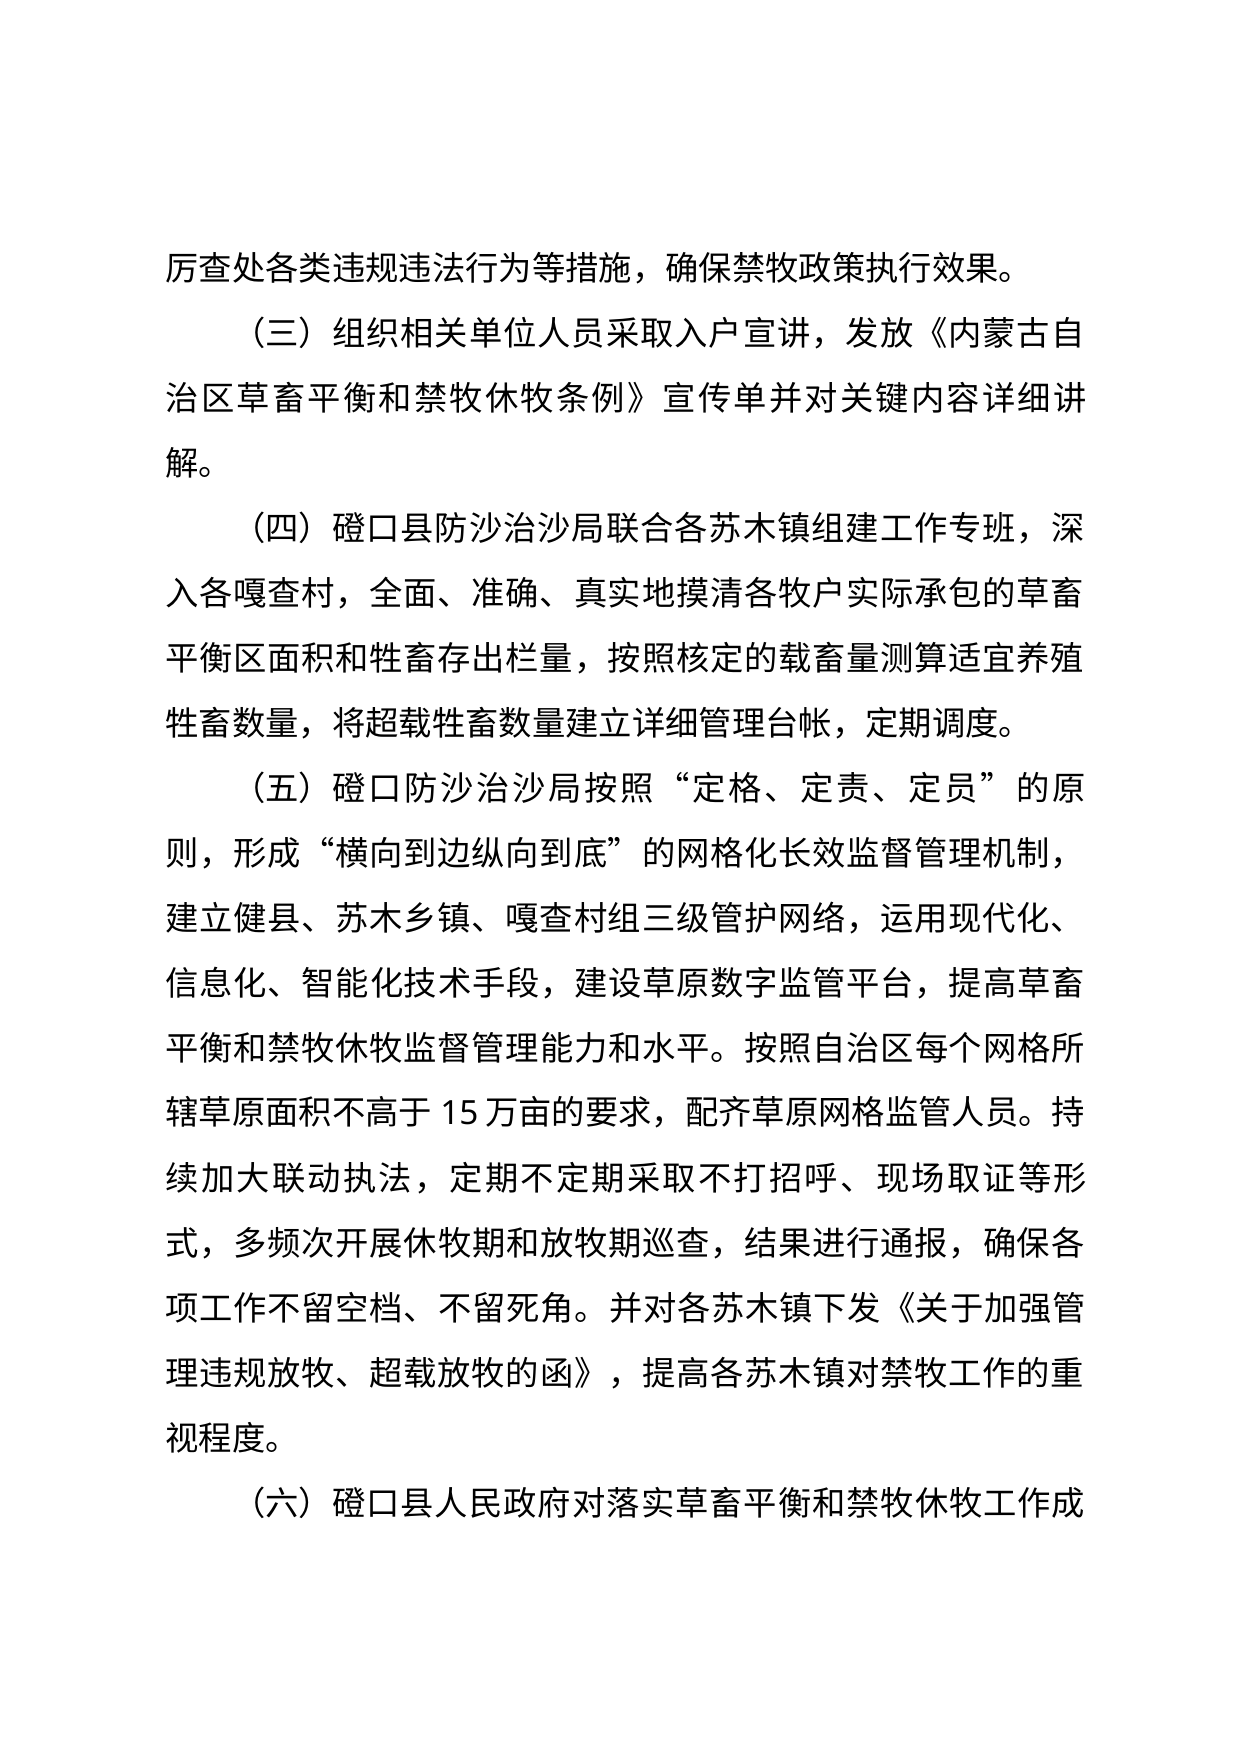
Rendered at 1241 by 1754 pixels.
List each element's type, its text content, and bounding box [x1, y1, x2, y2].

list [165, 233, 1087, 298]
list 组织相关单位人员采取入户宣讲，发放《内蒙古自治区草畜平衡和禁牧休牧条例》宣传单并对关键内容详细讲解。 [165, 298, 1087, 493]
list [165, 1468, 1087, 1533]
list 磴口县防沙治沙局联合各苏木镇组建工作专班，深入各嘎查村，全面、准确、真实地摸清各牧户实际承包的草畜平衡区面积和牲畜存出栏量，按照核定的载畜量测算适宜养殖牲畜数量，将超载牲畜数量建立详细管理台帐，定期调度。 [165, 493, 1087, 753]
list 磴口防沙治沙局按照“定格、定责、定员”的原则，形成“横向到边纵向到底”的网格化长效监督管理机制，建立健县、苏木乡镇、嘎查村组三级管护网络，运用现代化、信息化、智能化技术手段，建设草原数字监管平台，提高草畜平衡和禁牧休牧监督管理能力和水平。按照自治区每个网格所辖草原面积不高于 15万亩的要求，配齐草原网格监管人员。持续加大联动执法，定期不定期采取不打招呼、现场取证等形式，多频次开展休牧期和放牧期巡查，结果进行通报，确保各项工作不留空档、不留死角。并对各苏木镇下发《关于加强管理违规放牧、超载放牧的函》，提高各苏木镇对禁牧工作的重视程度。 [165, 753, 1087, 1468]
